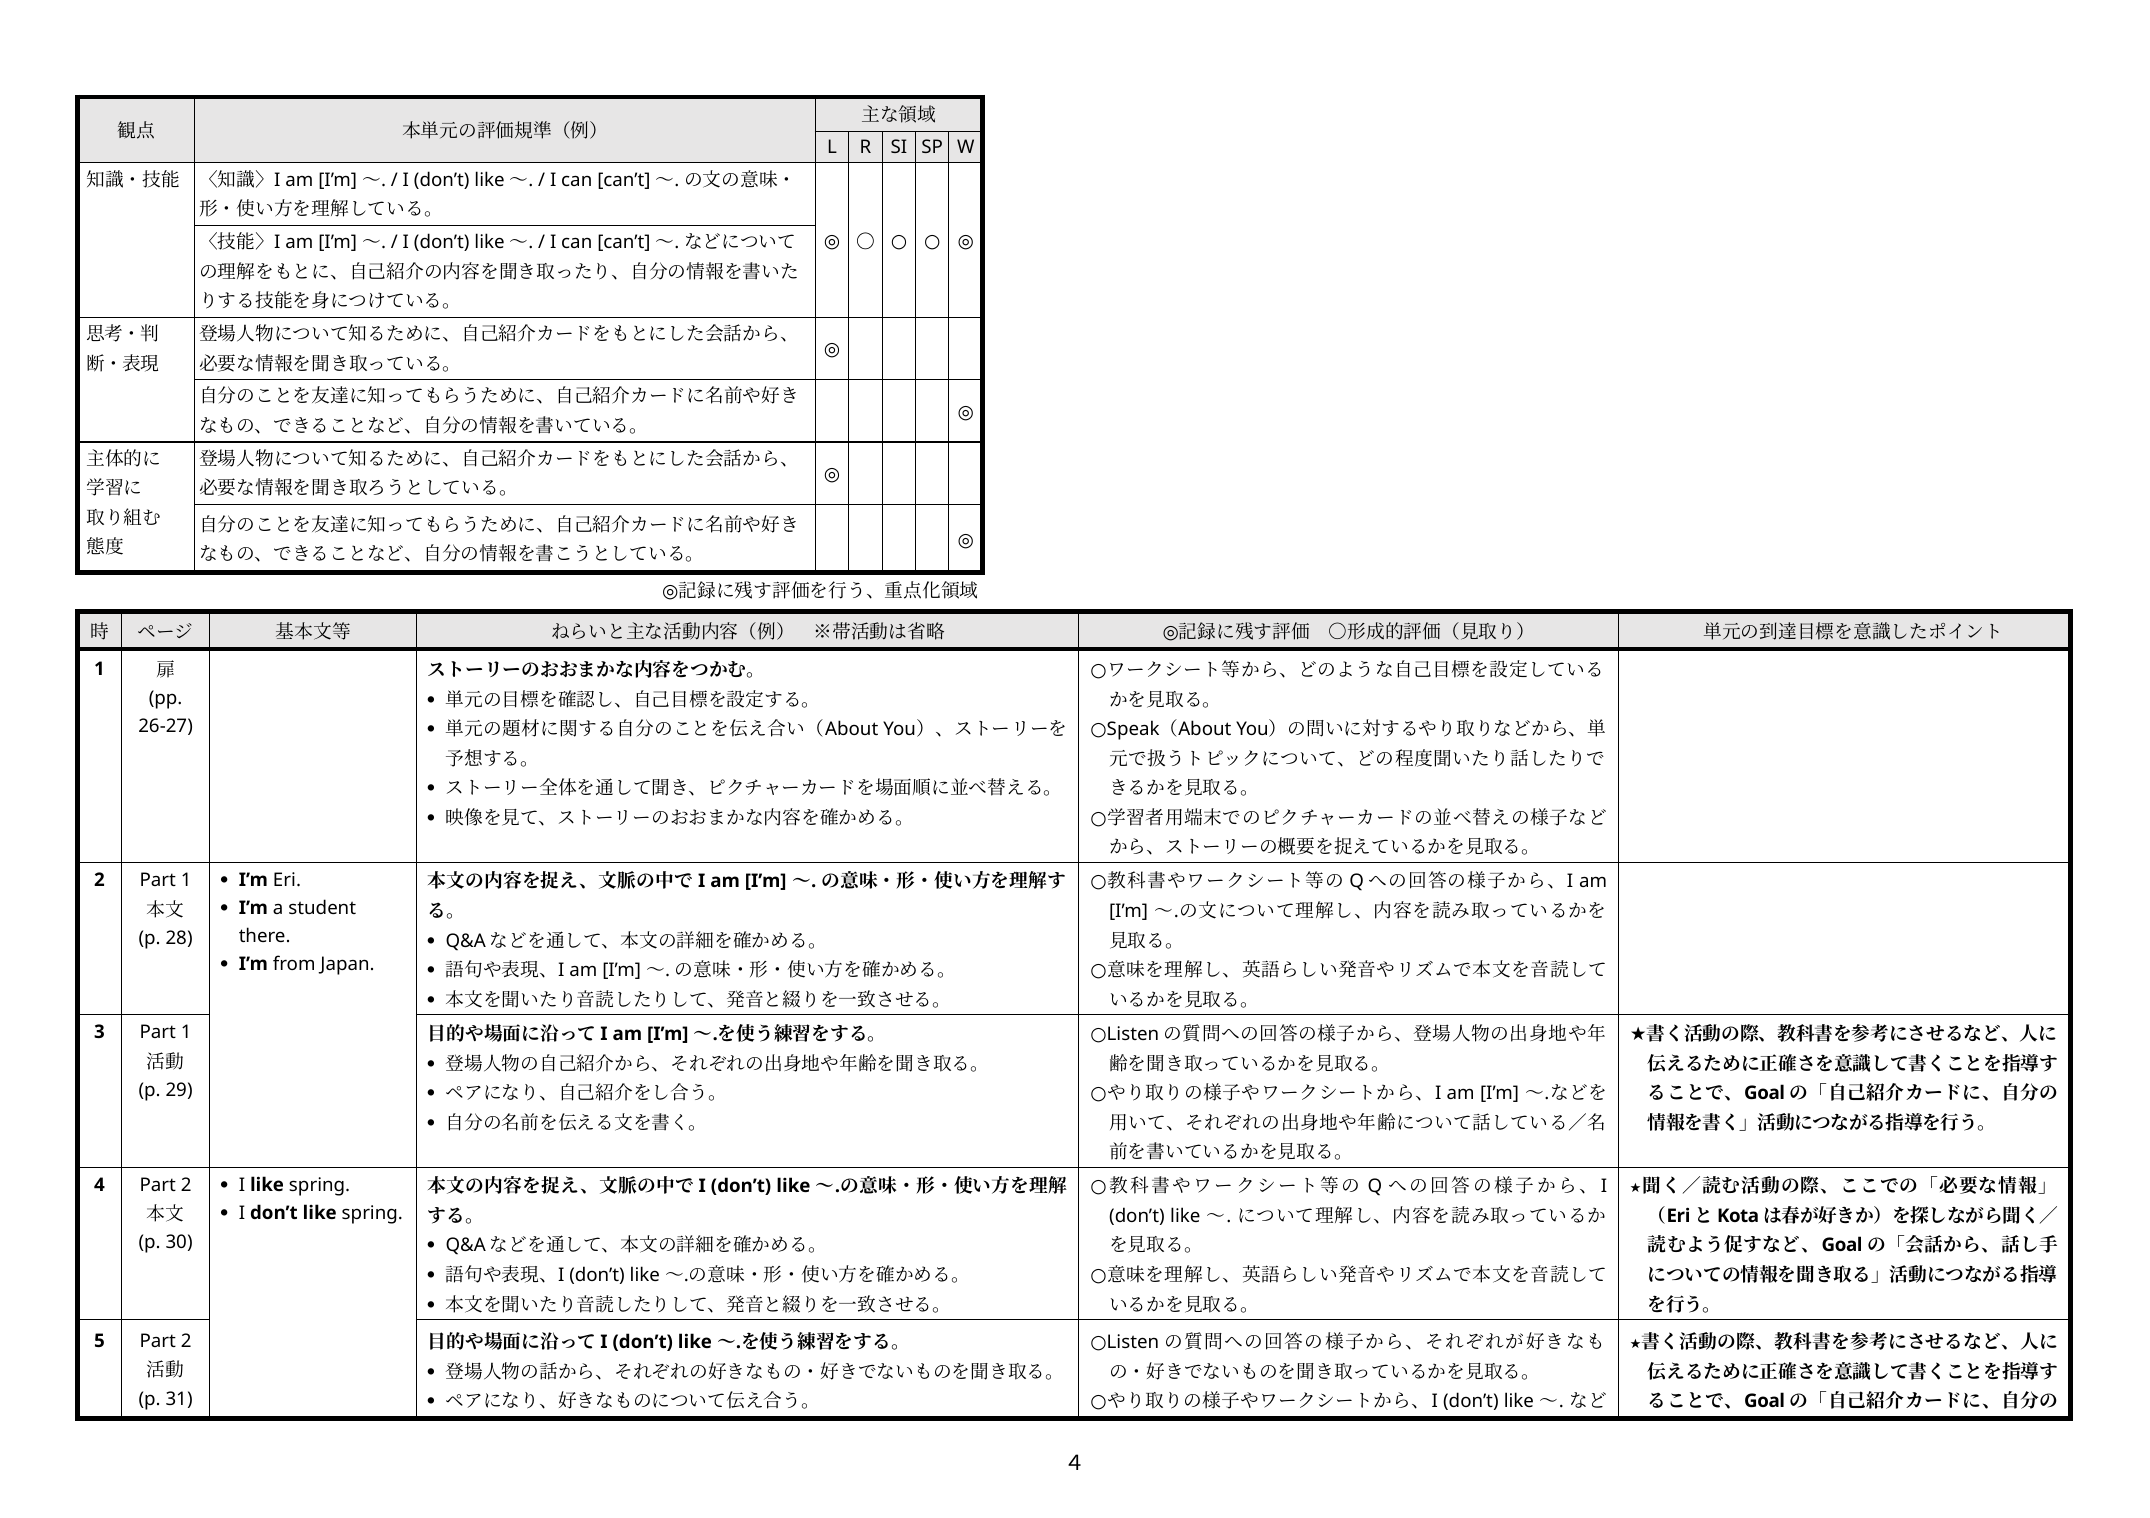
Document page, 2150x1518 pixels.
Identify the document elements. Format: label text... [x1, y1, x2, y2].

table_cell ★聞く／読む活動の際、ここでの「必要な情報」（EriとKotaは春が好きか）を探しながら聞く／読むよう促すなど、Goalの「会話から、話し手についての情報を聞き取る」活動につながる指導を行う。 [1619, 1168, 2068, 1319]
table_cell 自分のことを友達に知ってもらうために、自己紹介カードに名前や好きなもの、できることなど、自分の情報を書いている。 [195, 380, 815, 441]
table_cell [210, 651, 416, 862]
table_cell [883, 443, 915, 504]
table_cell 思考・判断・表現 [80, 318, 194, 441]
table_header 基本文等 [210, 614, 416, 647]
table_cell [883, 505, 915, 570]
table_cell ◎ [949, 163, 980, 317]
table_cell [1619, 863, 2068, 1014]
table_cell [849, 318, 882, 379]
table_cell Part 2 活動 (p. 31) [122, 1320, 209, 1416]
table_cell ◎ [816, 318, 848, 379]
table_cell ◎ [949, 380, 980, 441]
table_cell [883, 318, 915, 379]
table_header ページ [122, 614, 209, 647]
table_cell 3 [80, 1015, 121, 1167]
table_cell I’m Eri. I’m a student there. I’m from Japan. [210, 863, 416, 1167]
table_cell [1619, 1320, 2068, 1416]
table_cell [949, 443, 980, 504]
table_header 単元の到達目標を意識したポイント [1619, 614, 2068, 647]
table_cell ◎ [949, 505, 980, 570]
table_header ねらいと主な活動内容（例） ※帯活動は省略 [417, 614, 1078, 647]
table_cell [883, 380, 915, 441]
table_cell 自分のことを友達に知ってもらうために、自己紹介カードに名前や好きなもの、できることなど、自分の情報を書こうとしている。 [195, 505, 815, 570]
table_cell 〈知識〉I am [I’m] ～. / I (don’t) like ～. / I can [can’t] ～. の文の意味・形・使い方を理解している。 [195, 163, 815, 225]
table_cell ○教科書やワークシート等のQへの回答の様子から、I (don’t) like ～. について理解し、内容を読み取っているかを見取る。 ○意味を理解し、英語らしい発音やリズムで本文を音読しているかを見取る。 [1079, 1168, 1618, 1319]
table_cell 本文の内容を捉え、文脈の中でI am [I’m] ～. の意味・形・使い方を理解する。 Q&Aなどを通して、本文の詳細を確かめる。 語句や表現、I am [I’m] ～. の意味・形・使い方を確かめる。 本文を聞いたり音読したりして、発音と綴りを一致させる。 [417, 863, 1078, 1014]
table_cell ◎ [816, 443, 848, 504]
table_cell ○ [916, 163, 948, 317]
table_cell 2 [80, 863, 121, 1014]
table_cell ○Listenの質問への回答の様子から、登場人物の出身地や年齢を聞き取っているかを見取る。 ○やり取りの様子やワークシートから、I am [I’m] ～.などを用いて、それぞれの出身地や年齢について話している／名前を書いているかを見取る。 [1079, 1015, 1618, 1167]
table_cell L [816, 132, 848, 162]
table_cell ◎記録に残す評価を行う、重点化領域 [77, 575, 982, 606]
table_cell 〈技能〉I am [I’m] ～. / I (don’t) like ～. / I can [can’t] ～. などについての理解をもとに、自己紹介の内容を聞き取ったり、自分の情報を書いたりする技能を身につけている。 [195, 226, 815, 317]
table_cell [916, 443, 948, 504]
table_cell 5 [80, 1320, 121, 1416]
table_cell Part 1 活動 (p. 29) [122, 1015, 209, 1167]
table_cell [916, 505, 948, 570]
table_cell [816, 380, 848, 441]
table_cell 1 [80, 651, 121, 862]
table_header 本単元の評価規準（例） [195, 99, 815, 162]
table_cell SP [916, 132, 948, 162]
table_header 観点 [80, 99, 194, 162]
table_cell I like spring. I don’t like spring. [210, 1168, 416, 1416]
table_cell W [949, 132, 980, 162]
table_cell 〇 [849, 163, 882, 317]
table_cell 本文の内容を捉え、文脈の中でI (don’t) like ～.の意味・形・使い方を理解する。 Q&Aなどを通して、本文の詳細を確かめる。 語句や表現、I (don’t) like ～.の意味・形・使い方を確かめる。 本文を聞いたり音読したりして、発音と綴りを一致させる。 [417, 1168, 1078, 1319]
table_cell 目的や場面に沿ってI am [I’m] ～.を使う練習をする。 登場人物の自己紹介から、それぞれの出身地や年齢を聞き取る。 ペアになり、自己紹介をし合う。 自分の名前を伝える文を書く。 [417, 1015, 1078, 1167]
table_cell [417, 1320, 1078, 1416]
table_cell ○ワークシート等から、どのような自己目標を設定しているかを見取る。 ○Speak（About You）の問いに対するやり取りなどから、単元で扱うトピックについて、どの程度聞いたり話したりできるかを見取る。 ○学習者用端末でのピクチャーカードの並べ替えの様子などから、ストーリーの概要を捉えているかを見取る。 [1079, 651, 1618, 862]
table_cell [916, 380, 948, 441]
table_cell [1619, 651, 2068, 862]
table_cell R [849, 132, 882, 162]
table_cell ○教科書やワークシート等のQへの回答の様子から、I am [I’m] ～.の文について理解し、内容を読み取っているかを見取る。 ○意味を理解し、英語らしい発音やリズムで本文を音読しているかを見取る。 [1079, 863, 1618, 1014]
table_cell ◎ [816, 163, 848, 317]
table_cell SI [883, 132, 915, 162]
table_cell ○ [883, 163, 915, 317]
table_cell [816, 505, 848, 570]
table_cell [849, 443, 882, 504]
table_header ◎記録に残す評価 ○形成的評価（見取り） [1079, 614, 1618, 647]
table_cell 4 [80, 1168, 121, 1319]
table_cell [1079, 1320, 1618, 1416]
table_cell [849, 380, 882, 441]
table_cell Part 2 本文 (p. 30) [122, 1168, 209, 1319]
table_cell 知識・技能 [80, 163, 194, 317]
table_cell ストーリーのおおまかな内容をつかむ。 単元の目標を確認し、自己目標を設定する。 単元の題材に関する自分のことを伝え合い（About You）、ストーリーを予想する。 ストーリー全体を通して聞き、ピクチャーカードを場面順に並べ替える。 映像を見て、ストーリーのおおまかな内容を確かめる。 [417, 651, 1078, 862]
table_header 主な領域 [816, 99, 980, 131]
table_cell 主体的に 学習に 取り組む 態度 [80, 443, 194, 570]
table_cell [949, 318, 980, 379]
table_cell ★書く活動の際、教科書を参考にさせるなど、人に伝えるために正確さを意識して書くことを指導することで、Goalの「自己紹介カードに、自分の情報を書く」活動につながる指導を行う。 [1619, 1015, 2068, 1167]
table_cell [916, 318, 948, 379]
table_cell Part 1 本文 (p. 28) [122, 863, 209, 1014]
table_cell 登場人物について知るために、自己紹介カードをもとにした会話から、必要な情報を聞き取ろうとしている。 [195, 443, 815, 504]
table_cell [849, 505, 882, 570]
table_cell 扉 (pp. 26-27) [122, 651, 209, 862]
table_header 時 [80, 614, 121, 647]
table_cell 登場人物について知るために、自己紹介カードをもとにした会話から、必要な情報を聞き取っている。 [195, 318, 815, 379]
